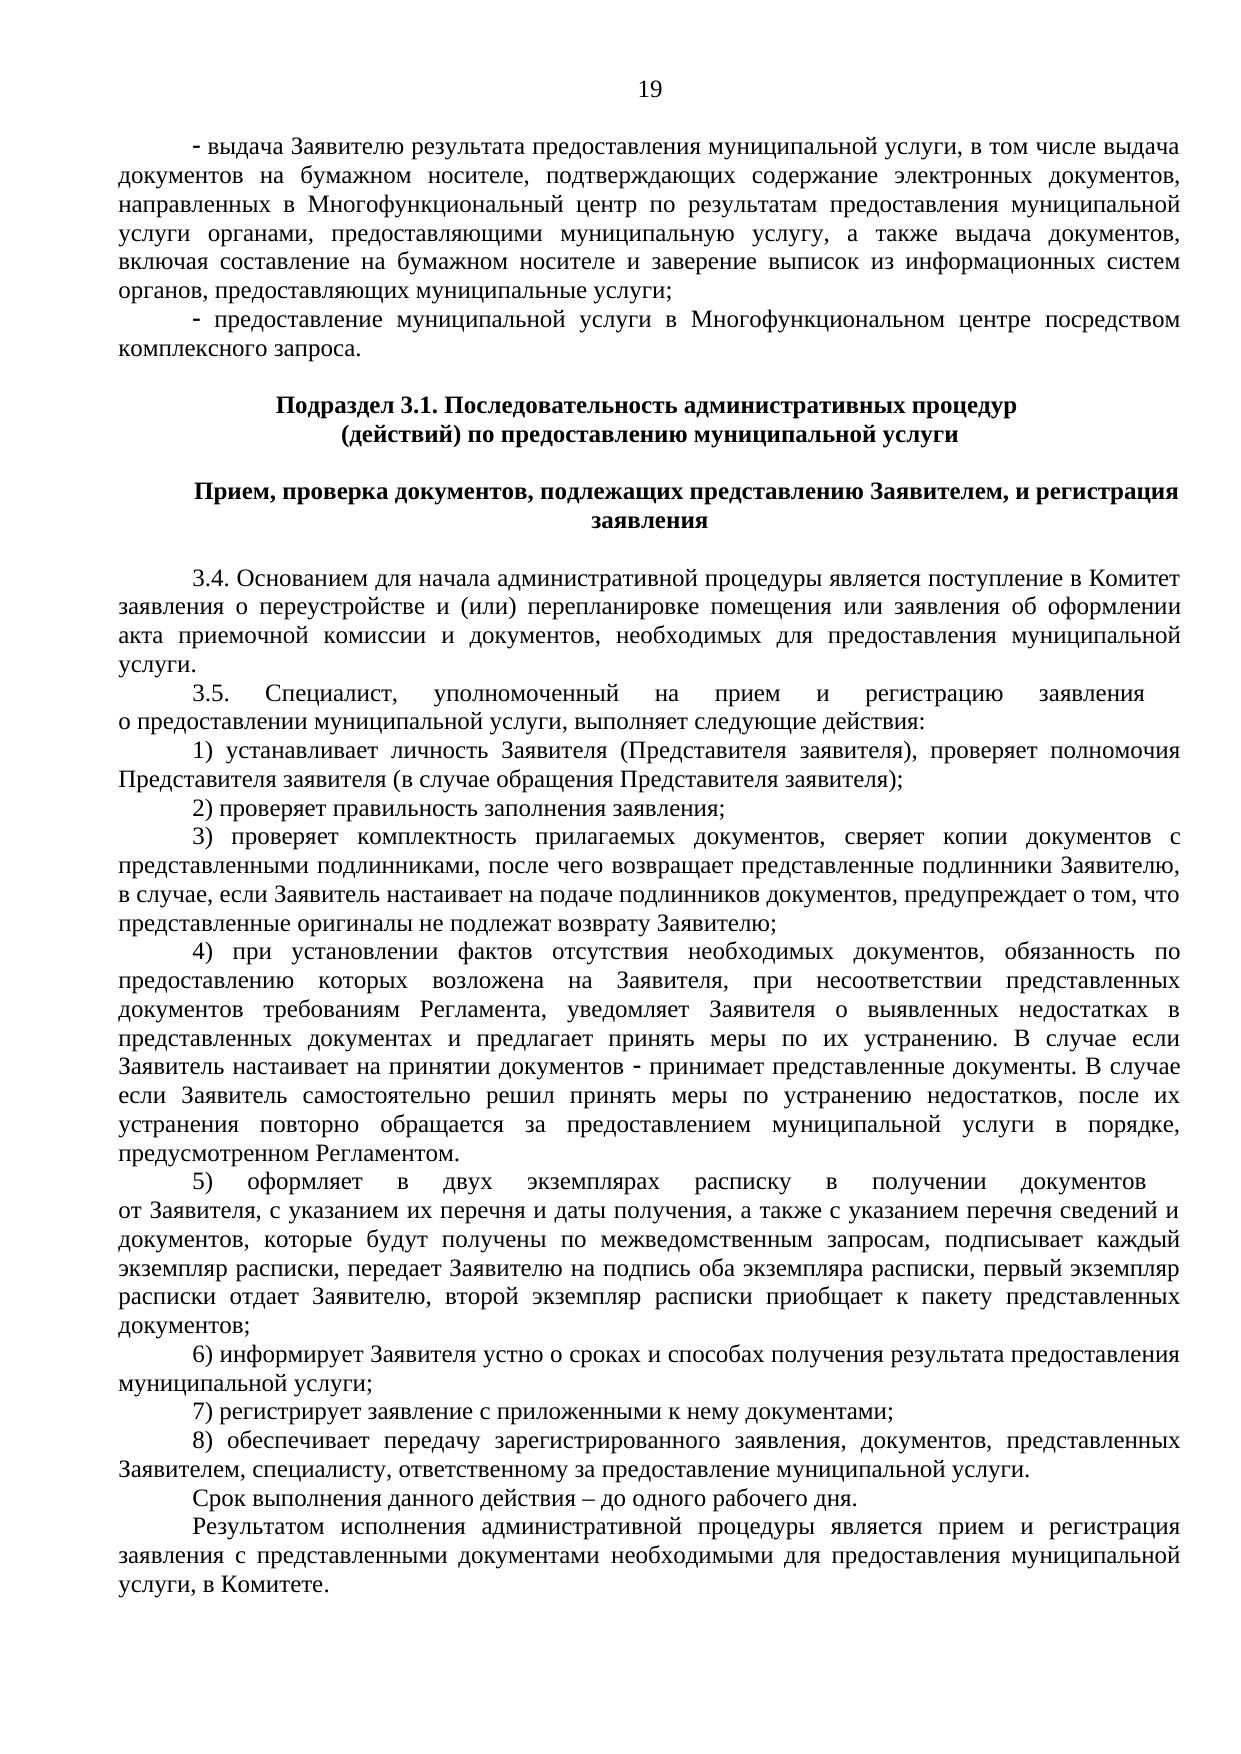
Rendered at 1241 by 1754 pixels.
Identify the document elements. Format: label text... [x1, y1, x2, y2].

text Срок выполнения данного действия – до одного рабочего дня. [118, 1483, 1181, 1511]
text 3.5. Специалист, уполномоченный на прием и регистрацию заявления о предоставлении муниципальной услуги, выполняет следующие действия: [118, 678, 1181, 735]
text 1) устанавливает личность Заявителя (Представителя заявителя), проверяет полномочия Представителя заявителя (в случае обращения Представителя заявителя); [118, 735, 1181, 793]
text 3.4. Основанием для начала административной процедуры является поступление в Комитет заявления о переустройстве и (или) перепланировке помещения или заявления об оформлении акта приемочной комиссии и документов, необходимых для предоставления муниципальной услуги. [118, 563, 1181, 678]
text 5) оформляет в двух экземплярах расписку в получении документов от Заявителя, с указанием их перечня и даты получения, а также с указанием перечня сведений и документов, которые будут получены по межведомственным запросам, подписывает каждый экземпляр расписки, передает Заявителю на подпись оба экземпляра расписки, первый экземпляр расписки отдает Заявителю, второй экземпляр расписки приобщает к пакету представленных документов; [118, 1166, 1181, 1339]
text 7) регистрирует заявление с приложенными к нему документами; [118, 1396, 1181, 1425]
text 8) обеспечивает передачу зарегистрированного заявления, документов, представленных Заявителем, специалисту, ответственному за предоставление муниципальной услуги. [118, 1425, 1181, 1483]
list выдача Заявителю результата предоставления муниципальной услуги, в том числе выдача документов на бумажном носителе, подтверждающих содержание электронных документов, направленных в Многофункциональный центр по результатам предоставления муниципальной услуги органами, предоставляющими муниципальную услугу, а также выдача документов, включая составление на бумажном носителе и заверение выписок из информационных систем органов, предоставляющих муниципальные услуги; [118, 131, 1181, 304]
text Прием, проверка документов, подлежащих представлению Заявителем, и регистрация заявления [118, 476, 1181, 534]
list предоставление муниципальной услуги в Многофункциональном центре посредством комплексного запроса. [118, 304, 1181, 361]
list 3) проверяет комплектность прилагаемых документов, сверяет копии документов с представленными подлинниками, после чего возвращает представленные подлинники Заявителю, в случае, если Заявитель настаивает на подаче подлинников документов, предупреждает о том, что представленные оригиналы не подлежат возврату Заявителю; [118, 821, 1181, 936]
text Подраздел 3.1. Последовательность административных процедур (действий) по предоставлению муниципальной услуги [118, 390, 1181, 448]
text 2) проверяет правильность заполнения заявления; [118, 793, 1181, 821]
text 6) информирует Заявителя устно о сроках и способах получения результата предоставления муниципальной услуги; [118, 1339, 1181, 1396]
text 4) при установлении фактов отсутствия необходимых документов, обязанность по предоставлению которых возложена на Заявителя, при несоответствии представленных документов требованиям Регламента, уведомляет Заявителя о выявленных недостатках в представленных документах и предлагает принять меры по их устранению. В случае если Заявитель настаивает на принятии документов принимает представленные документы. В случае если Заявитель самостоятельно решил принять меры по устранению недостатков, после их устранения повторно обращается за предоставлением муниципальной услуги в порядке, предусмотренном Регламентом. [118, 936, 1181, 1166]
text Результатом исполнения административной процедуры является прием и регистрация заявления с представленными документами необходимыми для предоставления муниципальной услуги, в Комитете. [118, 1511, 1181, 1598]
